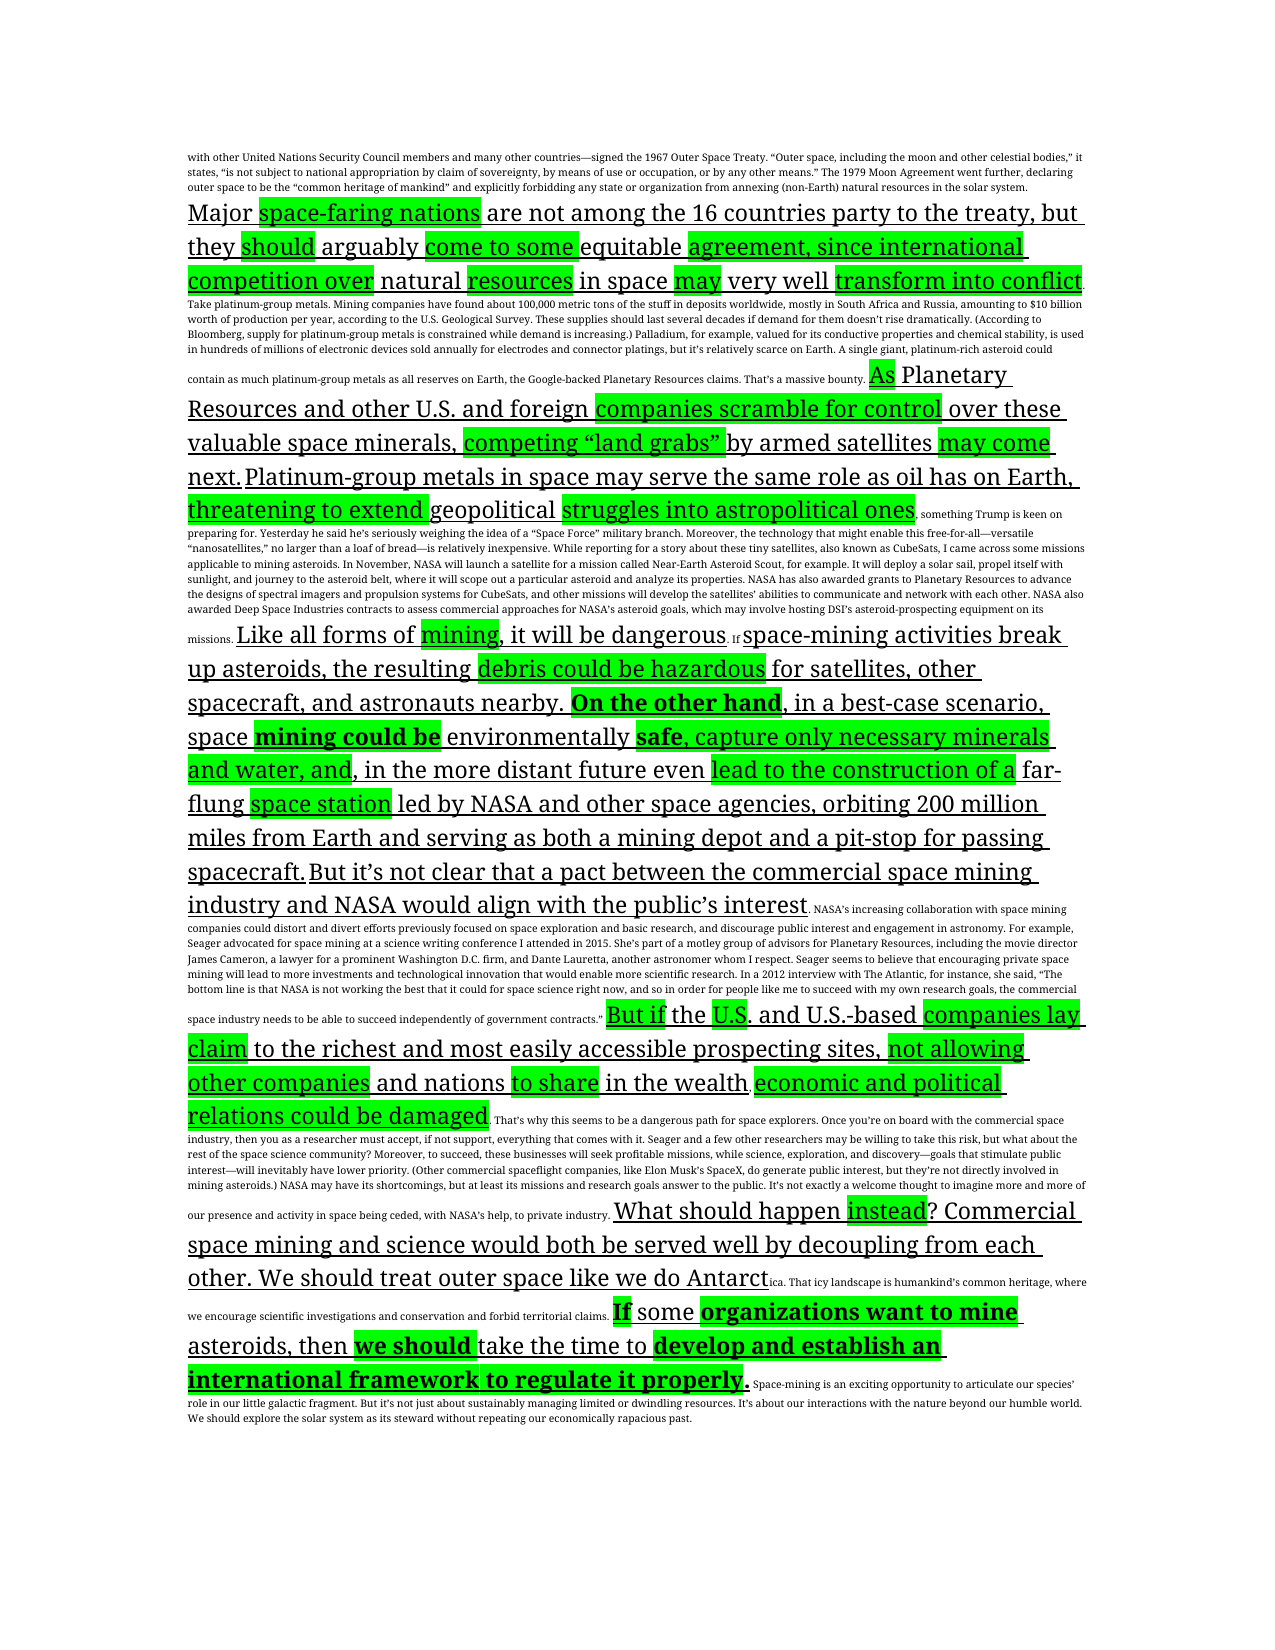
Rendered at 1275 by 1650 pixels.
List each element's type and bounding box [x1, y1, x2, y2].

text [187, 150, 1087, 1425]
